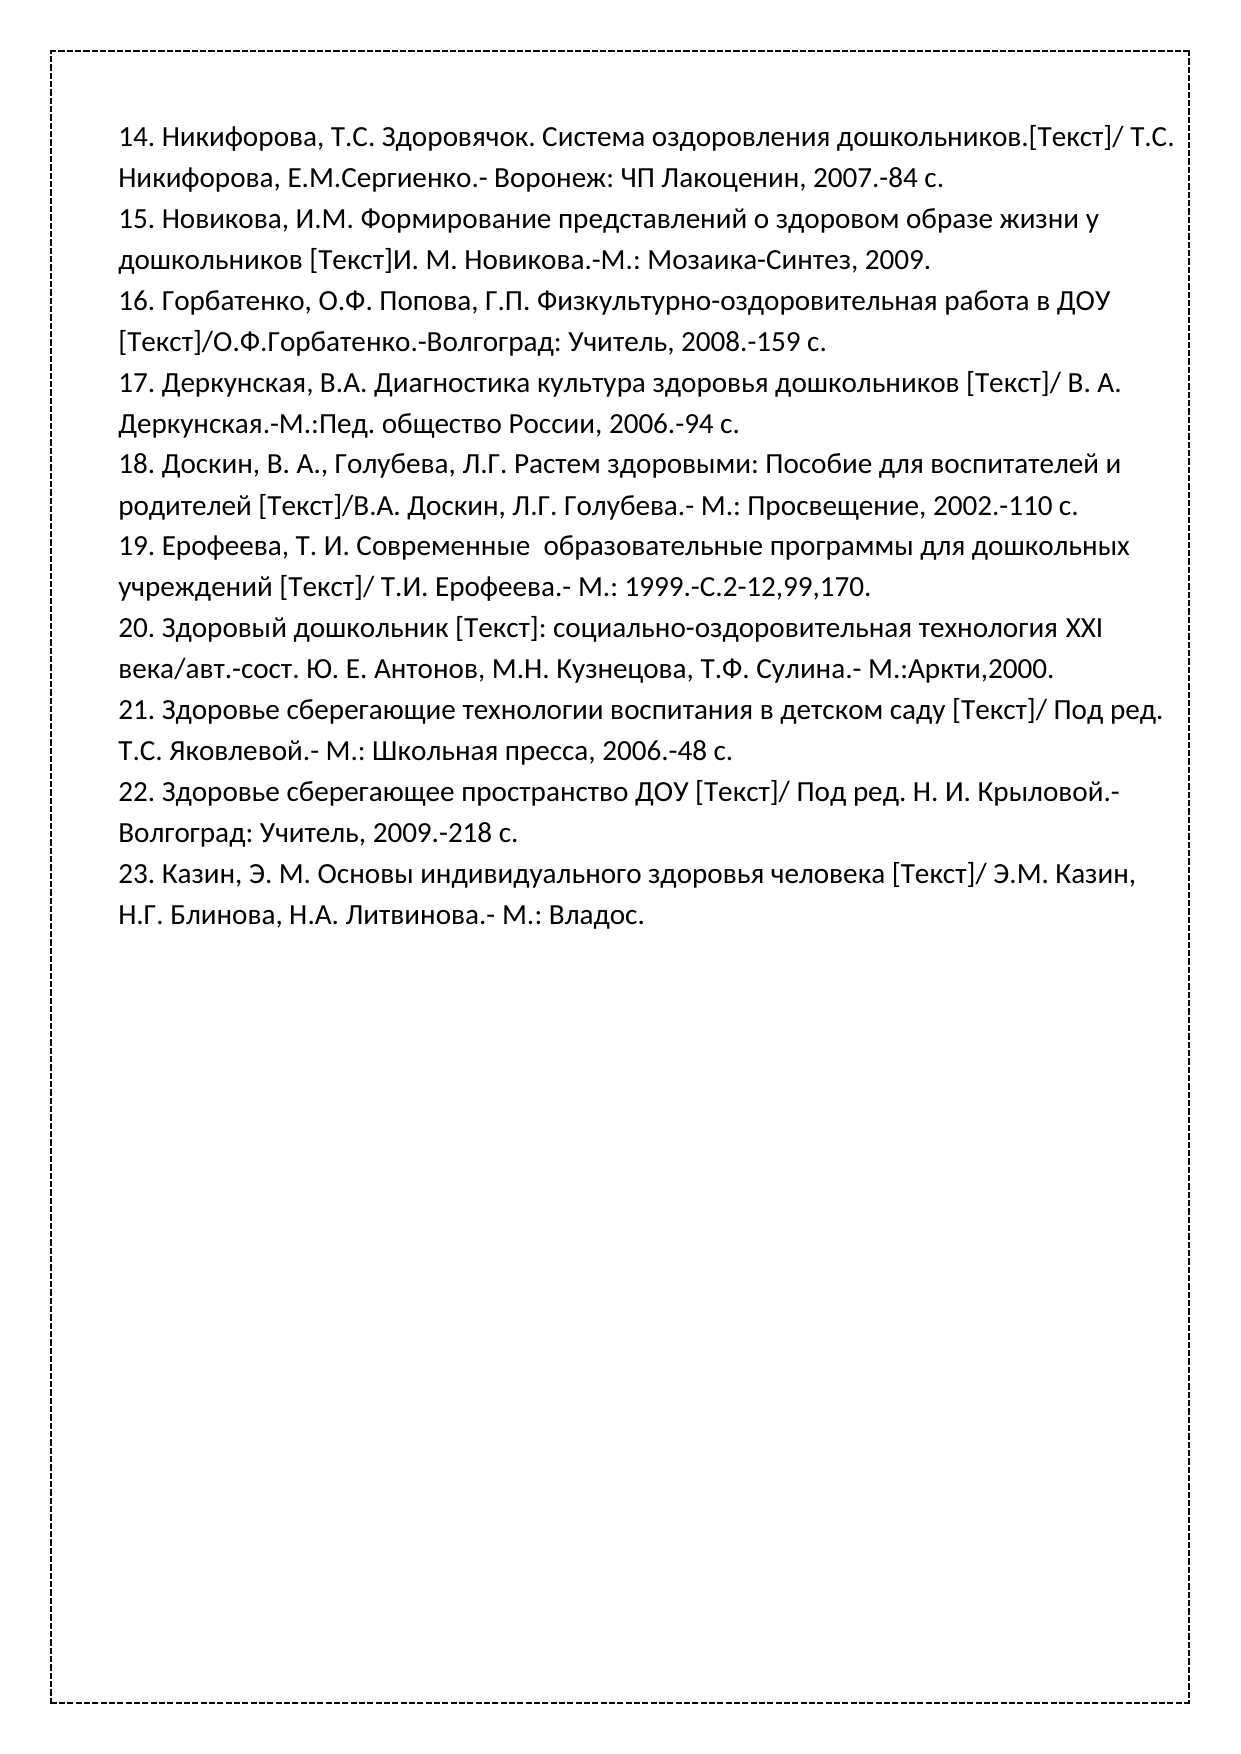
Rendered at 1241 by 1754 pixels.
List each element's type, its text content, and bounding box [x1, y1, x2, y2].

text 14. Никифорова, Т.С. Здоровячок. Система оздоровления дошкольников.[Текст]/ Т.С. Никифорова, Е.М.Сергиенко.- Воронеж: ЧП Лакоценин, 2007.-84 с. [118, 118, 1181, 195]
text 16. Горбатенко, О.Ф. Попова, Г.П. Физкультурно-оздоровительная работа в ДОУ [Текст]/О.Ф.Горбатенко.-Волгоград: Учитель, 2008.-159 с. [118, 282, 1181, 358]
text 15. Новикова, И.М. Формирование представлений о здоровом образе жизни у дошкольников [Текст]И. М. Новикова.-М.: Мозаика-Синтез, 2009. [118, 200, 1181, 277]
text 21. Здоровье сберегающие технологии воспитания в детском саду [Текст]/ Под ред. Т.С. Яковлевой.- М.: Школьная пресса, 2006.-48 с. [118, 691, 1181, 768]
text 19. Ерофеева, Т. И. Современные образовательные программы для дошкольных учреждений [Текст]/ Т.И. Ерофеева.- М.: 1999.-С.2-12,99,170. [118, 527, 1181, 604]
text 17. Деркунская, В.А. Диагностика культура здоровья дошкольников [Текст]/ В. А. Деркунская.-М.:Пед. общество России, 2006.-94 с. [118, 364, 1181, 440]
text 23. Казин, Э. М. Основы индивидуального здоровья человека [Текст]/ Э.М. Казин, Н.Г. Блинова, Н.А. Литвинова.- М.: Владос. [118, 855, 1181, 932]
text 20. Здоровый дошкольник [Текст]: социально-оздоровительная технология XXI века/авт.-сост. Ю. Е. Антонов, М.Н. Кузнецова, Т.Ф. Сулина.- М.:Аркти,2000. [118, 609, 1181, 686]
text 22. Здоровье сберегающее пространство ДОУ [Текст]/ Под ред. Н. И. Крыловой.- Волгоград: Учитель, 2009.-218 с. [118, 773, 1181, 850]
text 18. Доскин, В. А., Голубева, Л.Г. Растем здоровыми: Пособие для воспитателей и родителей [Текст]/В.А. Доскин, Л.Г. Голубева.- М.: Просвещение, 2002.-110 с. [118, 446, 1181, 522]
